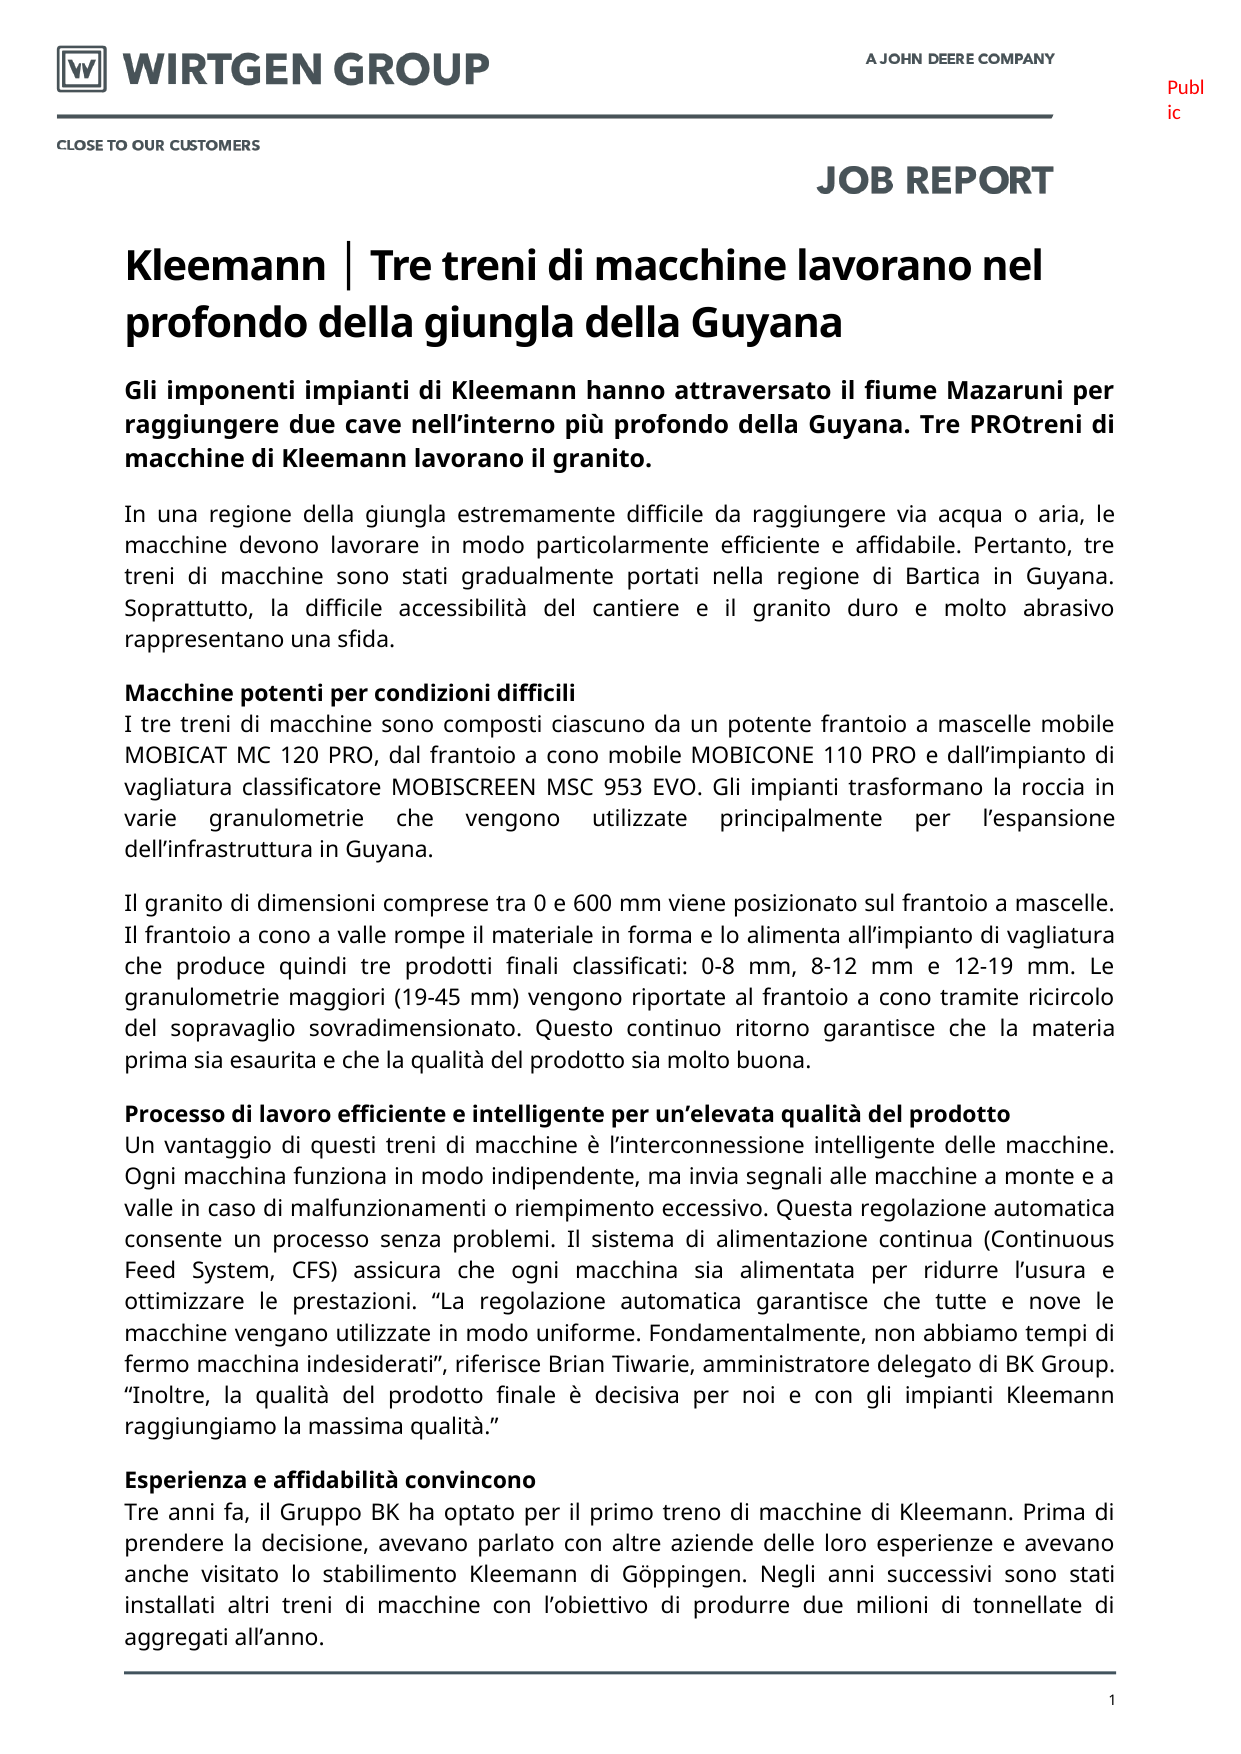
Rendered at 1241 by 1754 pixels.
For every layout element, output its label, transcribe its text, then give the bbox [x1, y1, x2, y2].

text I tre treni di macchine sono composti ciascuno da un potente frantoio a mascelle mobile MOBICAT MC 120 PRO, dal frantoio a cono mobile MOBICONE 110 PRO e dall’impianto di vagliatura classificatore MOBISCREEN MSC 953 EVO. Gli impianti trasformano la roccia in varie granulometrie che vengono utilizzate principalmente per l’espansione dell’infrastruttura in Guyana. [124, 708, 1116, 864]
text Gli imponenti impianti di Kleemann hanno attraversato il fiume Mazaruni per raggiungere due cave nell’interno più profondo della Guyana. Tre PROtreni di macchine di Kleemann lavorano il granito. [124, 373, 1116, 475]
text Macchine potenti per condizioni difficili [124, 677, 1116, 708]
text Un vantaggio di questi treni di macchine è l’interconnessione intelligente delle macchine. Ogni macchina funziona in modo indipendente, ma invia segnali alle macchine a monte e a valle in caso di malfunzionamenti o riempimento eccessivo. Questa regolazione automatica consente un processo senza problemi. Il sistema di alimentazione continua (Continuous Feed System, CFS) assicura che ogni macchina sia alimentata per ridurre l’usura e ottimizzare le prestazioni. “La regolazione automatica garantisce che tutte e nove le macchine vengano utilizzate in modo uniforme. Fondamentalmente, non abbiamo tempi di fermo macchina indesiderati”, riferisce Brian Tiwarie, amministratore delegato di BK Group. “Inoltre, la qualità del prodotto finale è decisiva per noi e con gli impianti Kleemann raggiungiamo la massima qualità.” [124, 1129, 1116, 1442]
text Il granito di dimensioni comprese tra 0 e 600 mm viene posizionato sul frantoio a mascelle. Il frantoio a cono a valle rompe il materiale in forma e lo alimenta all’impianto di vagliatura che produce quindi tre prodotti finali classificati: 0-8 mm, 8-12 mm e 12-19 mm. Le granulometrie maggiori (19-45 mm) vengono riportate al frantoio a cono tramite ricircolo del sopravaglio sovradimensionato. Questo continuo ritorno garantisce che la materia prima sia esaurita e che la qualità del prodotto sia molto buona. [124, 887, 1116, 1075]
text Tre anni fa, il Gruppo BK ha optato per il primo treno di macchine di Kleemann. Prima di prendere la decisione, avevano parlato con altre aziende delle loro esperienze e avevano anche visitato lo stabilimento Kleemann di Göppingen. Negli anni successivi sono stati installati altri treni di macchine con l’obiettivo di produrre due milioni di tonnellate di aggregati all’anno. [124, 1496, 1116, 1652]
text In una regione della giungla estremamente difficile da raggiungere via acqua o aria, le macchine devono lavorare in modo particolarmente efficiente e affidabile. Pertanto, tre treni di macchine sono stati gradualmente portati nella regione di Bartica in Guyana. Soprattutto, la difficile accessibilità del cantiere e il granito duro e molto abrasivo rappresentano una sfida. [124, 498, 1116, 654]
text Kleemann │ Tre treni di macchine lavorano nel profondo della giungla della Guyana [124, 236, 1116, 350]
picture [53, 45, 1062, 196]
text Esperienza e affidabilità convincono [124, 1464, 1116, 1496]
text Processo di lavoro efficiente e intelligente per un’elevata qualità del prodotto [124, 1098, 1116, 1129]
